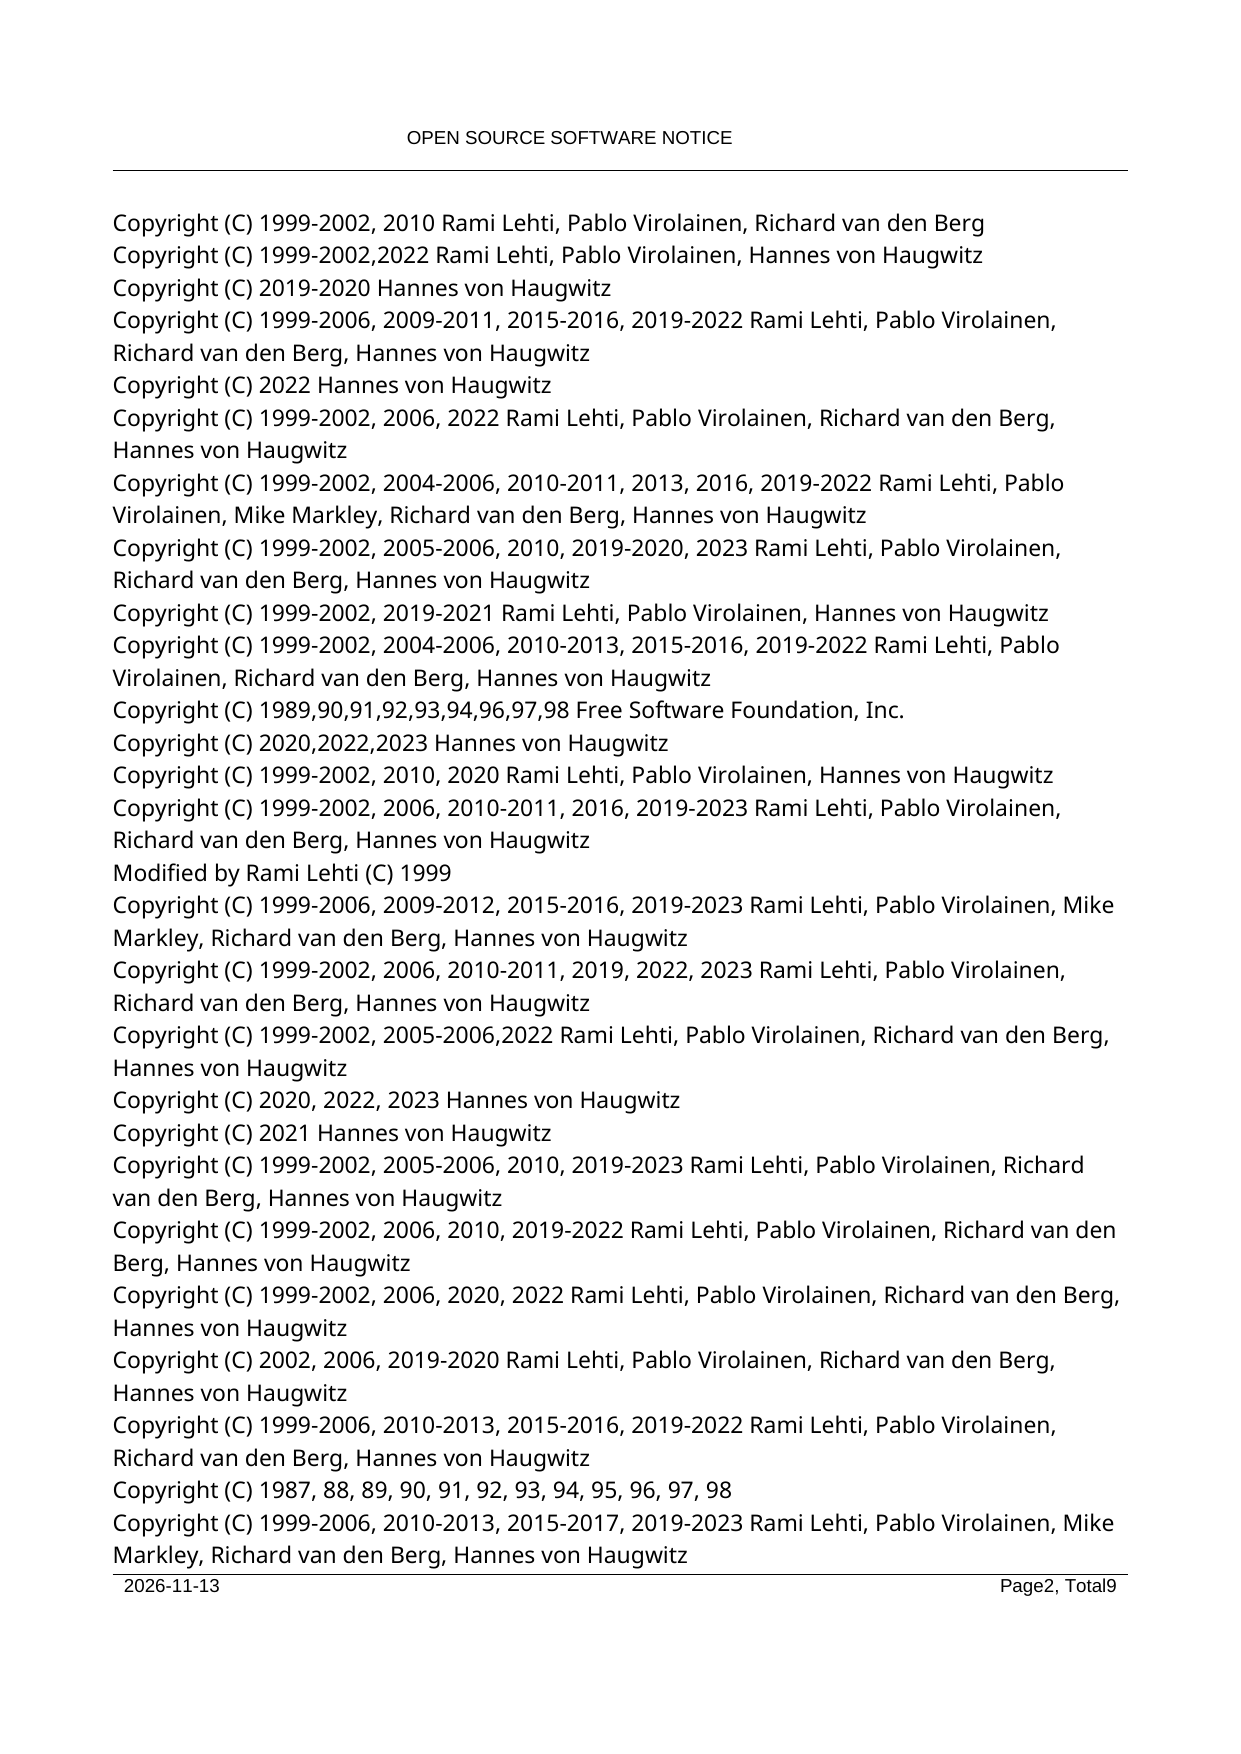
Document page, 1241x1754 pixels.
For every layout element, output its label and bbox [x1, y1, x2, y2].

text [112, 206, 1128, 1571]
